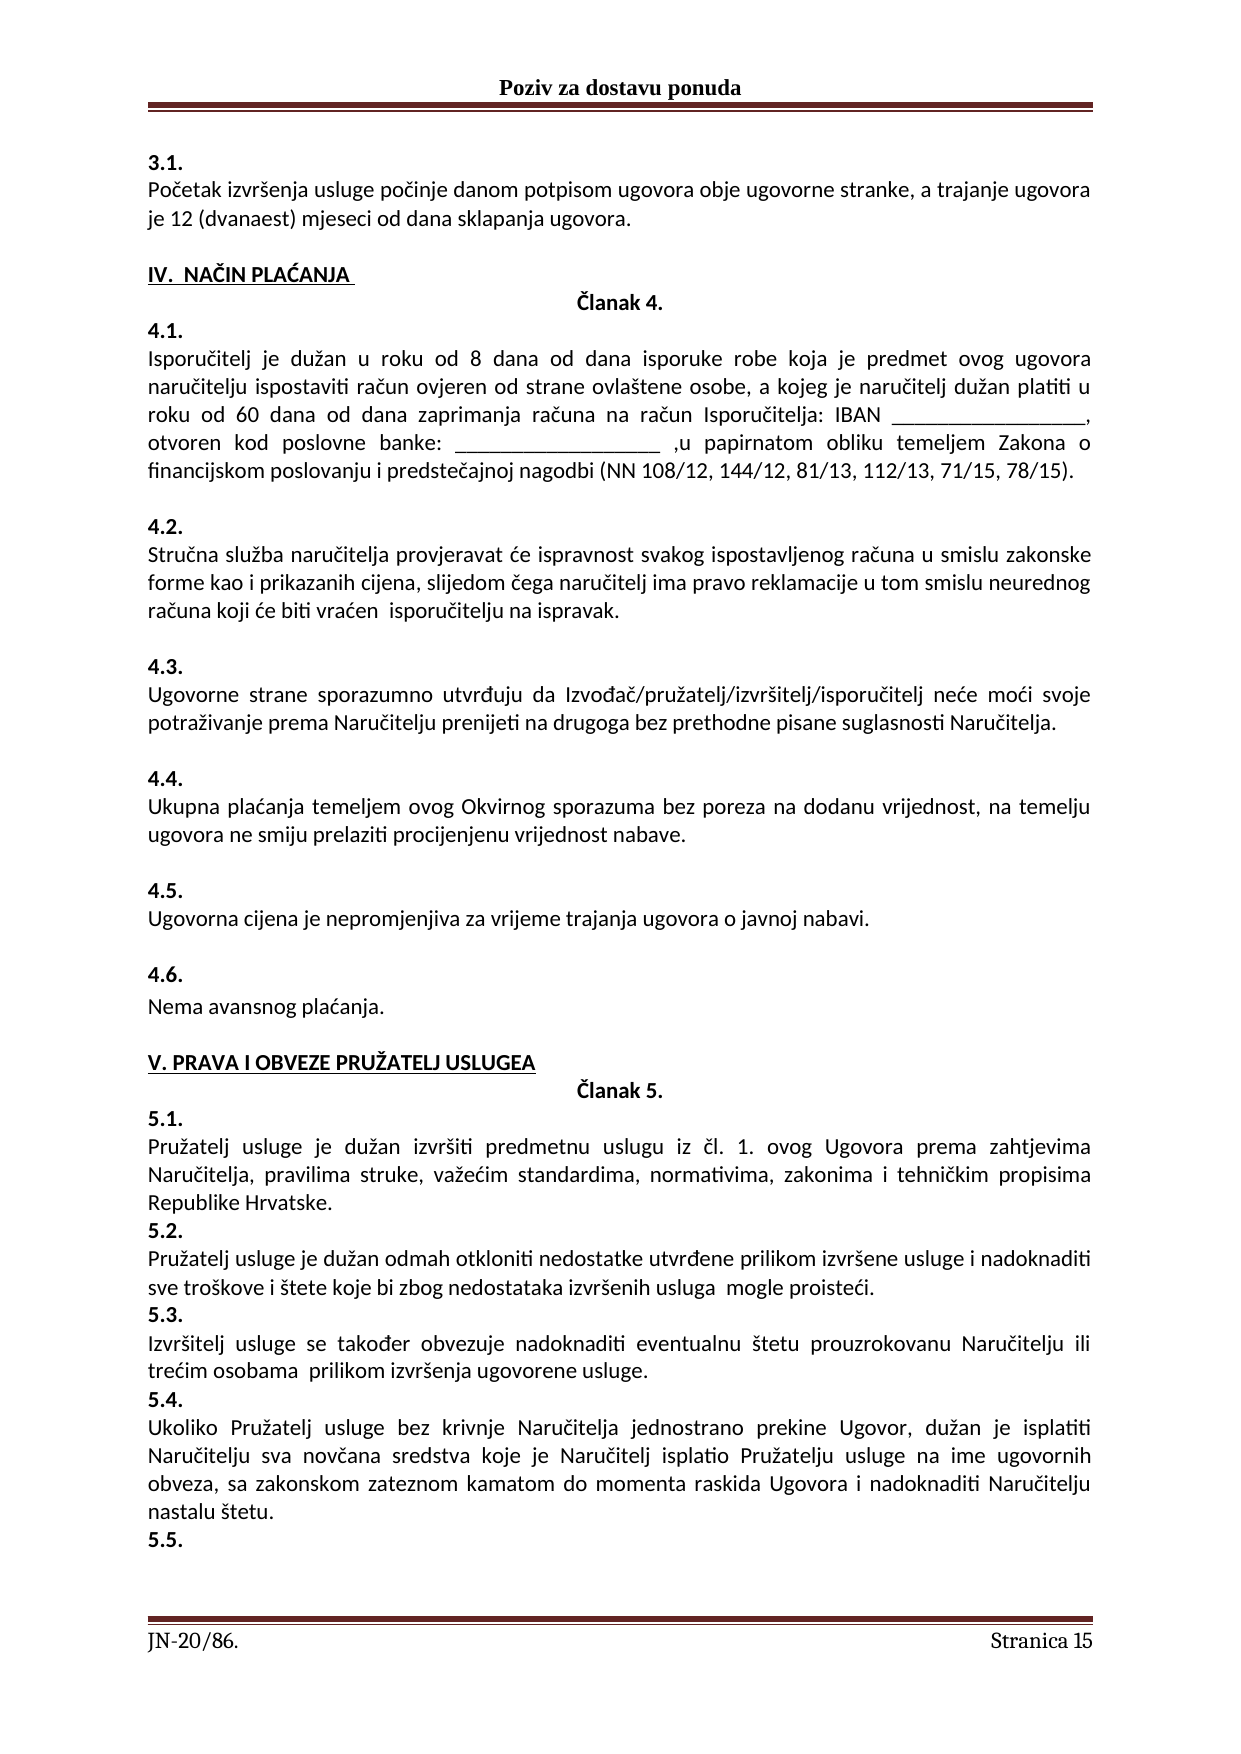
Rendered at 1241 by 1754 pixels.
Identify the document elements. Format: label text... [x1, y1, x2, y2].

text Pružatelj usluge je dužan izvršiti predmetnu uslugu iz čl. 1. ovog Ugovora prema zahtjevima Naručitelja, pravilima struke, važećim standardima, normativima, zakonima i tehničkim propisima Republike Hrvatske. [148, 1132, 1093, 1217]
text Ukupna plaćanja temeljem ovog Okvirnog sporazuma bez poreza na dodanu vrijednost, na temelju ugovora ne smiju prelaziti procijenjenu vrijednost nabave. [148, 792, 1093, 848]
text 4.4. [148, 764, 1093, 792]
text Ukoliko Pružatelj usluge bez krivnje Naručitelja jednostrano prekine Ugovor, dužan je isplatiti Naručitelju sva novčana sredstva koje je Naručitelj isplatio Pružatelju usluge na ime ugovornih obveza, sa zakonskom zateznom kamatom do momenta raskida Ugovora i nadoknaditi Naručitelju nastalu štetu. [148, 1413, 1093, 1525]
text 3.1. [148, 148, 1093, 176]
text 5.1. [148, 1104, 1093, 1132]
text Nema avansnog plaćanja. [148, 992, 1093, 1020]
text 4.5. [148, 876, 1093, 904]
text 4.3. [148, 652, 1093, 680]
text Ugovorne strane sporazumno utvrđuju da Izvođač/pružatelj/izvršitelj/isporučitelj neće moći svoje potraživanje prema Naručitelju prenijeti na drugoga bez prethodne pisane suglasnosti Naručitelja. [148, 680, 1093, 736]
text Izvršitelj usluge se također obvezuje nadoknaditi eventualnu štetu prouzrokovanu Naručitelju ili trećim osobama prilikom izvršenja ugovorene usluge. [148, 1329, 1093, 1385]
text Članak 5. [148, 1076, 1093, 1104]
text 5.3. [148, 1301, 1093, 1329]
text Ugovorna cijena je nepromjenjiva za vrijeme trajanja ugovora o javnoj nabavi. [148, 904, 1093, 932]
text 4.1. [148, 316, 1093, 344]
text 5.4. [148, 1385, 1093, 1413]
text IV. NAČIN PLAĆANJA [148, 260, 1093, 288]
text 4.2. [148, 512, 1093, 540]
text Početak izvršenja usluge počinje danom potpisom ugovora obje ugovorne stranke, a trajanje ugovora je 12 (dvanaest) mjeseci od dana sklapanja ugovora. [148, 176, 1093, 232]
text Isporučitelj je dužan u roku od 8 dana od dana isporuke robe koja je predmet ovog ugovora naručitelju ispostaviti račun ovjeren od strane ovlaštene osobe, a kojeg je naručitelj dužan platiti u roku od 60 dana od dana zaprimanja računa na račun Isporučitelja: IBAN _________________, otvoren kod poslovne banke: __________________ ,u papirnatom obliku temeljem Zakona o financijskom poslovanju i predstečajnoj nagodbi (NN 108/12, 144/12, 81/13, 112/13, 71/15, 78/15). [148, 344, 1093, 484]
text Članak 4. [148, 288, 1093, 316]
text 5.5. [148, 1525, 1093, 1553]
text Pružatelj usluge je dužan odmah otkloniti nedostatke utvrđene prilikom izvršene usluge i nadoknaditi sve troškove i štete koje bi zbog nedostataka izvršenih usluga mogle proisteći. [148, 1244, 1093, 1301]
text Stručna služba naručitelja provjeravat će ispravnost svakog ispostavljenog računa u smislu zakonske forme kao i prikazanih cijena, slijedom čega naručitelj ima pravo reklamacije u tom smislu neurednog računa koji će biti vraćen isporučitelju na ispravak. [148, 540, 1093, 624]
text 4.6. [148, 960, 1093, 988]
text V. PRAVA I OBVEZE PRUŽATELJ USLUGEA [148, 1048, 1093, 1076]
text 5.2. [148, 1217, 1093, 1244]
